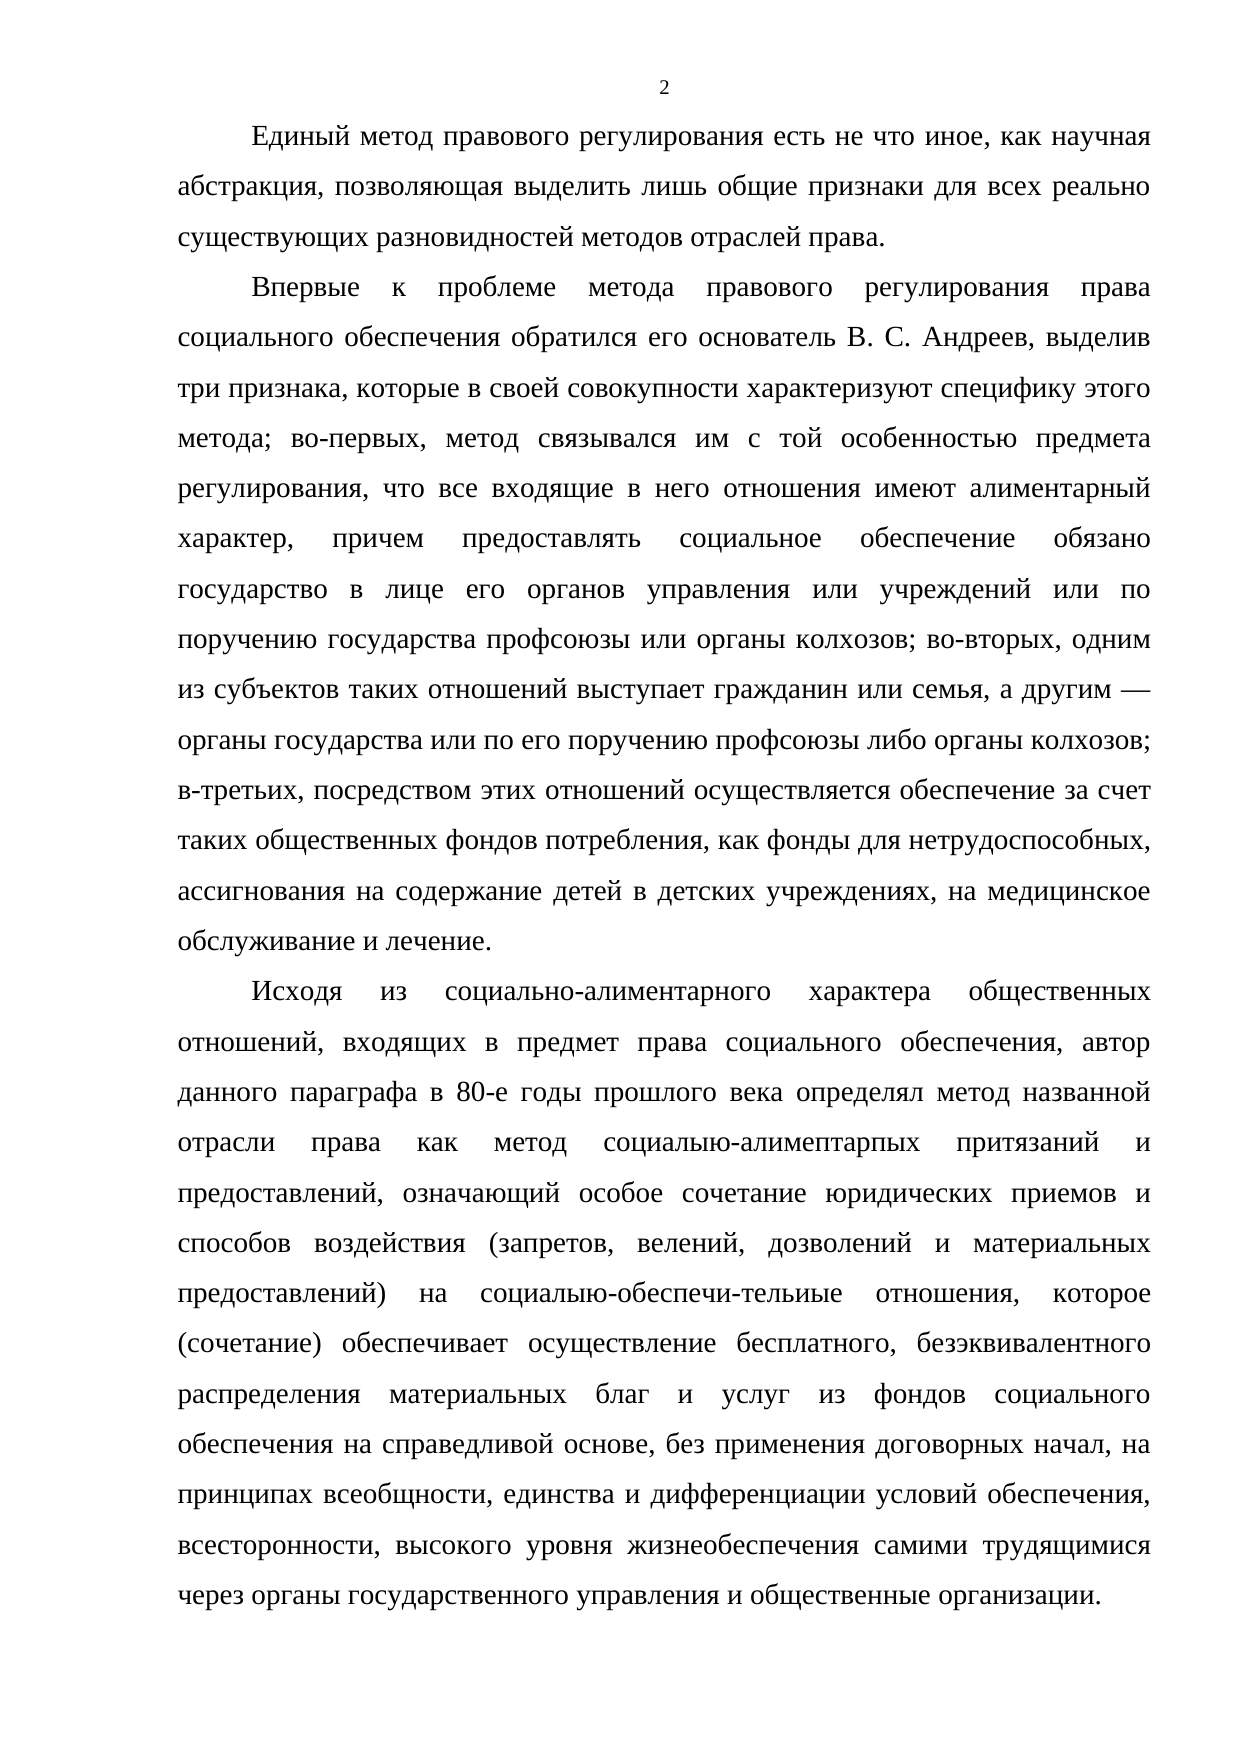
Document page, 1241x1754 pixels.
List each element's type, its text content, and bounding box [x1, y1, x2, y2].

text Исходя из социально-алиментарного характера общественных отношений, входящих в предмет права социального обеспечения, автор данного параграфа в 80-е годы прошлого века определял метод названной отрасли права как метод социалыю-алимептарпых притязаний и предоставлений, означающий особое сочетание юридических приемов и способов воздействия (запретов, велений, дозволений и материальных предоставлений) на социалыю-обеспечи-тельиые отношения, которое (сочетание) обеспечивает осуществление бесплатного, безэквивалентного распределения материальных благ и услуг из фондов социального обеспечения на справедливой основе, без применения договорных начал, на принципах всеобщности, единства и дифференциации условий обеспечения, всесторонности, высокого уровня жизнеобеспечения самими трудящимися через органы государственного управления и общественные организации. [177, 973, 1152, 1611]
text Впервые к проблеме метода правового регулирования права социального обеспечения обратился его основатель В. С. Андреев, выделив три признака, которые в своей совокупности характеризуют специфику этого метода; во-первых, метод связывался им с той особенностью предмета регулирования, что все входящие в него отношения имеют алиментарный характер, причем предоставлять социальное обеспечение обязано государство в лице его органов управления или учреждений или по поручению государства профсоюзы или органы колхозов; во-вторых, одним из субъектов таких отношений выступает гражданин или семья, а другим — органы государства или по его поручению профсоюзы либо органы колхозов; в-третьих, посредством этих отношений осуществляется обеспечение за счет таких общественных фондов потребления, как фонды для нетрудоспособных, ассигнования на содержание детей в детских учреждениях, на медицинское обслуживание и лечение. [177, 269, 1152, 957]
text Единый метод правового регулирования есть не что иное, как научная абстракция, позволяющая выделить лишь общие признаки для всех реально существующих разновидностей методов отраслей права. [177, 118, 1152, 252]
